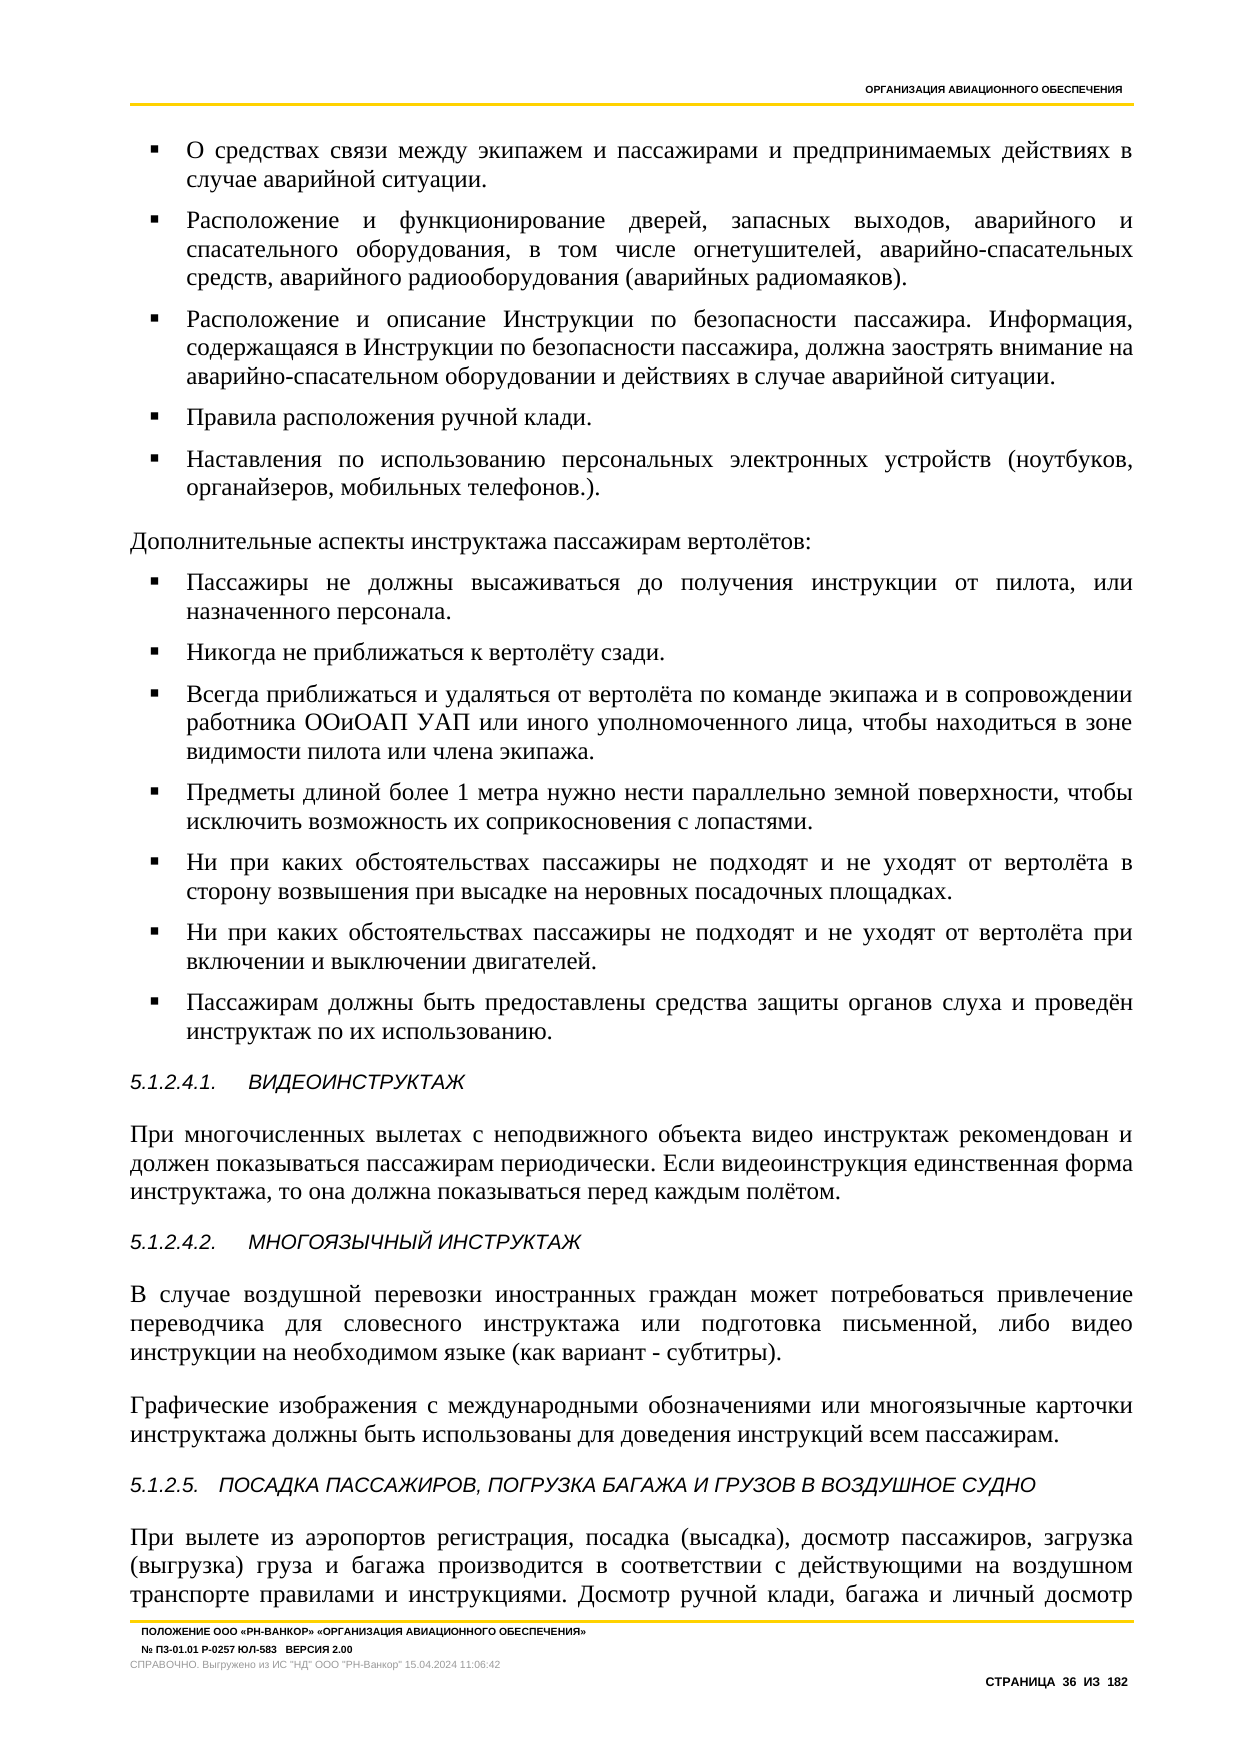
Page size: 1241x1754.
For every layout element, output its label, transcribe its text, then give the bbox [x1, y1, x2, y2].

list Расположение и функционирование дверей, запасных выходов, аварийного и спасательного оборудования, в том числе огнетушителей, аварийно-спасательных средств, аварийного радиооборудования (аварийных радиомаяков). [149, 205, 1134, 291]
subtitle ПОСАДКА ПАССАЖИРОВ, ПОГРУЗКА БАГАЖА И ГРУЗОВ В ВОЗДУШНОЕ СУДНО [130, 1473, 1134, 1497]
subtitle МНОГОЯЗЫЧНЫЙ ИНСТРУКТАЖ [130, 1230, 1134, 1254]
subtitle ВИДЕОИНСТРУКТАЖ [130, 1070, 1134, 1094]
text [130, 1522, 1134, 1608]
list Ни при каких обстоятельствах пассажиры не подходят и не уходят от вертолёта в сторону возвышения при высадке на неровных посадочных площадках. [149, 847, 1134, 905]
text Дополнительные аспекты инструктажа пассажирам вертолётов: [130, 526, 1134, 555]
list Никогда не приближаться к вертолёту сзади. [149, 637, 1134, 666]
list Графические изображения с международными обозначениями или многоязычные карточки инструктажа должны быть использованы для доведения инструкций всем пассажирам. [130, 1390, 1134, 1448]
list При многочисленных вылетах с неподвижного объекта видео инструктаж рекомендован и должен показываться пассажирам периодически. Если видеоинструкция единственная форма инструктажа, то она должна показываться перед каждым полётом. [130, 1119, 1134, 1205]
list О средствах связи между экипажем и пассажирами и предпринимаемых действиях в случае аварийной ситуации. [149, 135, 1134, 192]
list В случае воздушной перевозки иностранных граждан может потребоваться привлечение переводчика для словесного инструктажа или подготовка письменной, либо видео инструкции на необходимом языке (как вариант - субтитры). [130, 1279, 1134, 1365]
list Пассажиры не должны высаживаться до получения инструкции от пилота, или назначенного персонала. [149, 567, 1134, 625]
list Предметы длиной более 1 метра нужно нести параллельно земной поверхности, чтобы исключить возможность их соприкосновения с лопастями. [149, 777, 1134, 835]
list Расположение и описание Инструкции по безопасности пассажира. Информация, содержащаяся в Инструкции по безопасности пассажира, должна заострять внимание на аварийно-спасательном оборудовании и действиях в случае аварийной ситуации. [149, 304, 1134, 390]
list Наставления по использованию персональных электронных устройств (ноутбуков, органайзеров, мобильных телефонов.). [149, 444, 1134, 501]
list Всегда приближаться и удаляться от вертолёта по команде экипажа и в сопровождении работника ООиОАП УАП или иного уполномоченного лица, чтобы находиться в зоне видимости пилота или члена экипажа. [149, 679, 1134, 765]
list Пассажирам должны быть предоставлены средства защиты органов слуха и проведён инструктаж по их использованию. [149, 987, 1134, 1045]
list Ни при каких обстоятельствах пассажиры не подходят и не уходят от вертолёта при включении и выключении двигателей. [149, 917, 1134, 975]
list Правила расположения ручной клади. [149, 402, 1134, 431]
